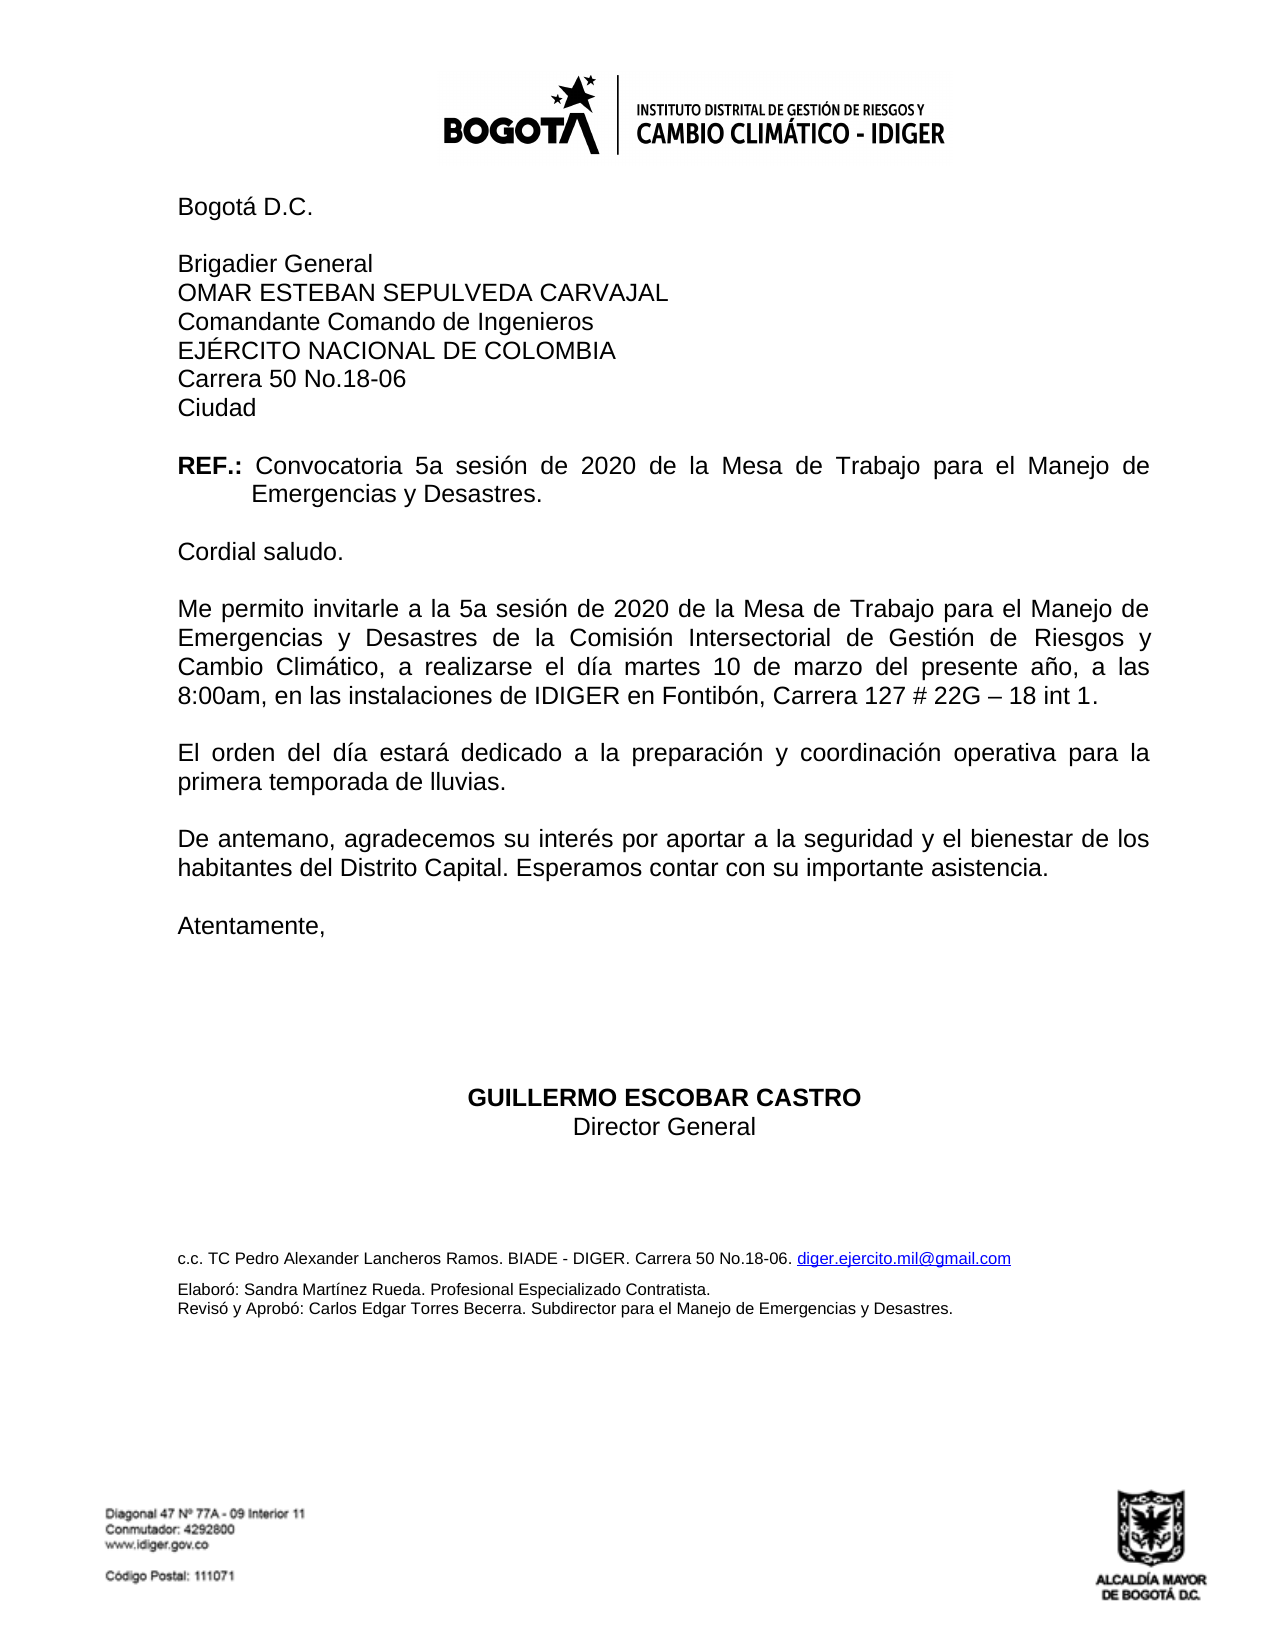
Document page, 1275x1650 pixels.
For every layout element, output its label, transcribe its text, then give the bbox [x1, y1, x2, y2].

text c.c. TC Pedro Alexander Lancheros Ramos. BIADE - DIGER. Carrera 50 No.18-06. diger.ejercito.mil@gmail.com [177, 1248, 1152, 1268]
text Brigadier General [177, 249, 1152, 278]
text De antemano, agradecemos su interés por aportar a la seguridad y el bienestar de los habitantes del Distrito Capital. Esperamos contar con su importante asistencia. [177, 824, 1152, 882]
text Me permito invitarle a la 5a sesión de 2020 de la Mesa de Trabajo para el Manejo de Emergencias y Desastres de la Comisión Intersectorial de Gestión de Riesgos y Cambio Climático, a realizarse el día martes 10 de marzo del presente año, a las 8:00am, en las instalaciones de IDIGER en Fontibón, Carrera 127 # 22G – 18 int 1. [177, 594, 1152, 709]
text Bogotá D.C. [177, 192, 1152, 221]
text REF.: Convocatoria 5a sesión de 2020 de la Mesa de Trabajo para el Manejo de Emergencias y Desastres. [177, 451, 1152, 508]
text Comandante Comando de Ingenieros [177, 307, 1152, 336]
text Elaboró: Sandra Martínez Rueda. Profesional Especializado Contratista. [177, 1280, 1152, 1299]
text EJÉRCITO NACIONAL DE COLOMBIA [177, 336, 1152, 364]
text Cordial saludo. [177, 537, 1152, 566]
text Atentamente, [177, 911, 1152, 939]
text Director General [177, 1112, 1152, 1141]
text Carrera 50 No.18-06 [177, 364, 1152, 393]
subtitle GUILLERMO ESCOBAR CASTRO [177, 1083, 1152, 1112]
text El orden del día estará dedicado a la preparación y coordinación operativa para la primera temporada de lluvias. [177, 738, 1152, 796]
picture [436, 71, 953, 166]
text Ciudad [177, 393, 1152, 422]
text Revisó y Aprobó: Carlos Edgar Torres Becerra. Subdirector para el Manejo de Emergencias y Desastres. [177, 1299, 1152, 1318]
text OMAR ESTEBAN SEPULVEDA CARVAJAL [177, 278, 1152, 307]
